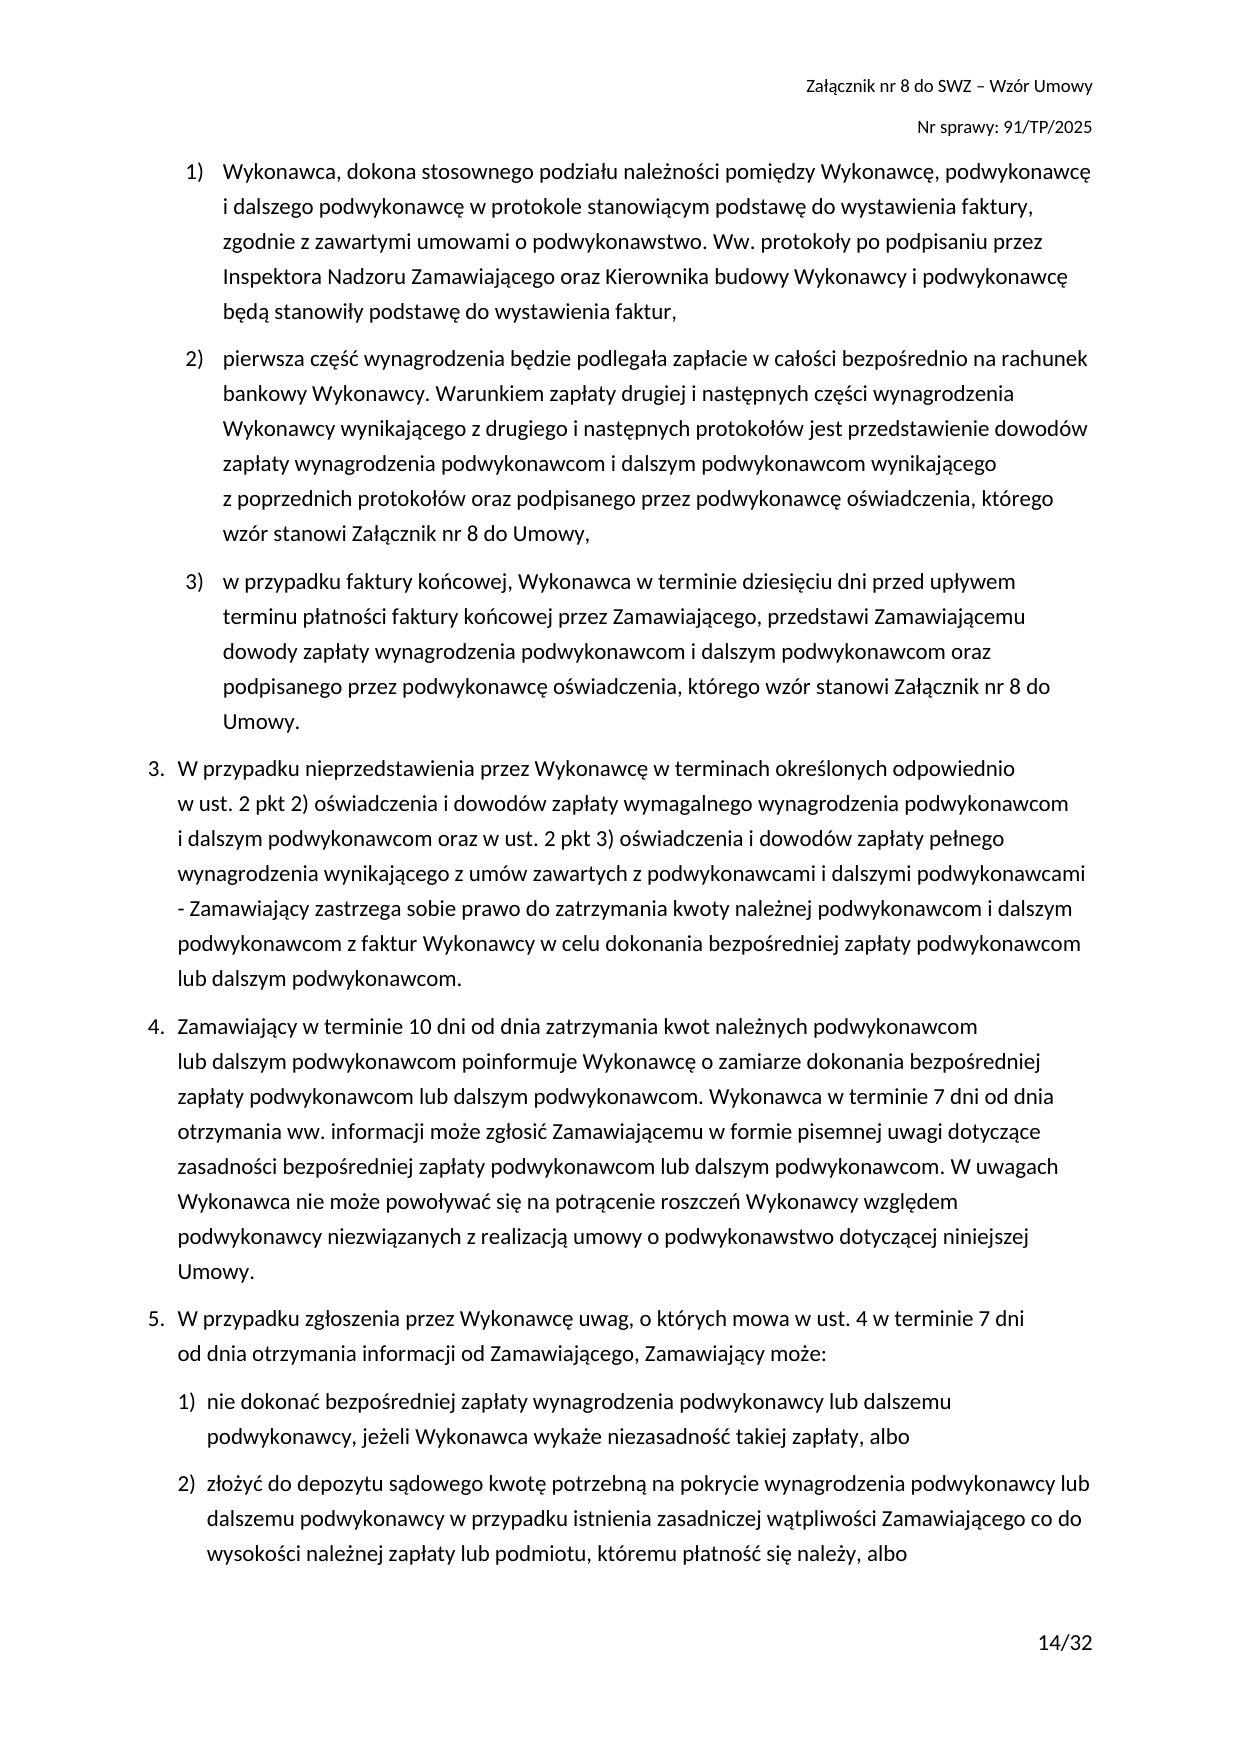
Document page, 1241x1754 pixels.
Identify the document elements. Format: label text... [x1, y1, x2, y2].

list złożyć do depozytu sądowego kwotę potrzebną na pokrycie wynagrodzenia podwykonawcy lub dalszemu podwykonawcy w przypadku istnienia zasadniczej wątpliwości Zamawiającego co do wysokości należnej zapłaty lub podmiotu, któremu płatność się należy, albo [177, 1469, 1093, 1567]
list W przypadku nieprzedstawienia przez Wykonawcę w terminach określonych odpowiednio w ust. 2 pkt 2) oświadczenia i dowodów zapłaty wymagalnego wynagrodzenia podwykonawcom i dalszym podwykonawcom oraz w ust. 2 pkt 3) oświadczenia i dowodów zapłaty pełnego wynagrodzenia wynikającego z umów zawartych z podwykonawcami i dalszymi podwykonawcami - Zamawiający zastrzega sobie prawo do zatrzymania kwoty należnej podwykonawcom i dalszym podwykonawcom z faktur Wykonawcy w celu dokonania bezpośredniej zapłaty podwykonawcom lub dalszym podwykonawcom. [148, 754, 1093, 992]
list Zamawiający w terminie 10 dni od dnia zatrzymania kwot należnych podwykonawcom lub dalszym podwykonawcom poinformuje Wykonawcę o zamiarze dokonania bezpośredniej zapłaty podwykonawcom lub dalszym podwykonawcom. Wykonawca w terminie 7 dni od dnia otrzymania ww. informacji może zgłosić Zamawiającemu w formie pisemnej uwagi dotyczące zasadności bezpośredniej zapłaty podwykonawcom lub dalszym podwykonawcom. W uwagach Wykonawca nie może powoływać się na potrącenie roszczeń Wykonawcy względem podwykonawcy niezwiązanych z realizacją umowy o podwykonawstwo dotyczącej niniejszej Umowy. [148, 1012, 1093, 1285]
list nie dokonać bezpośredniej zapłaty wynagrodzenia podwykonawcy lub dalszemu podwykonawcy, jeżeli Wykonawca wykaże niezasadność takiej zapłaty, albo [177, 1387, 1093, 1450]
list W przypadku zgłoszenia przez Wykonawcę uwag, o których mowa w ust. 4 w terminie 7 dni od dnia otrzymania informacji od Zamawiającego, Zamawiający może: [148, 1304, 1093, 1367]
list Wykonawca, dokona stosownego podziału należności pomiędzy Wykonawcę, podwykonawcę i dalszego podwykonawcę w protokole stanowiącym podstawę do wystawienia faktury, zgodnie z zawartymi umowami o podwykonawstwo. Ww. protokoły po podpisaniu przez Inspektora Nadzoru Zamawiającego oraz Kierownika budowy Wykonawcy i podwykonawcę będą stanowiły podstawę do wystawienia faktur, [185, 157, 1093, 325]
list pierwsza część wynagrodzenia będzie podlegała zapłacie w całości bezpośrednio na rachunek bankowy Wykonawcy. Warunkiem zapłaty drugiej i następnych części wynagrodzenia Wykonawcy wynikającego z drugiego i następnych protokołów jest przedstawienie dowodów zapłaty wynagrodzenia podwykonawcom i dalszym podwykonawcom wynikającego z poprzednich protokołów oraz podpisanego przez podwykonawcę oświadczenia, którego wzór stanowi Załącznik nr 8 do Umowy, [185, 344, 1093, 547]
list w przypadku faktury końcowej, Wykonawca w terminie dziesięciu dni przed upływem terminu płatności faktury końcowej przez Zamawiającego, przedstawi Zamawiającemu dowody zapłaty wynagrodzenia podwykonawcom i dalszym podwykonawcom oraz podpisanego przez podwykonawcę oświadczenia, którego wzór stanowi Załącznik nr 8 do Umowy. [185, 567, 1093, 735]
